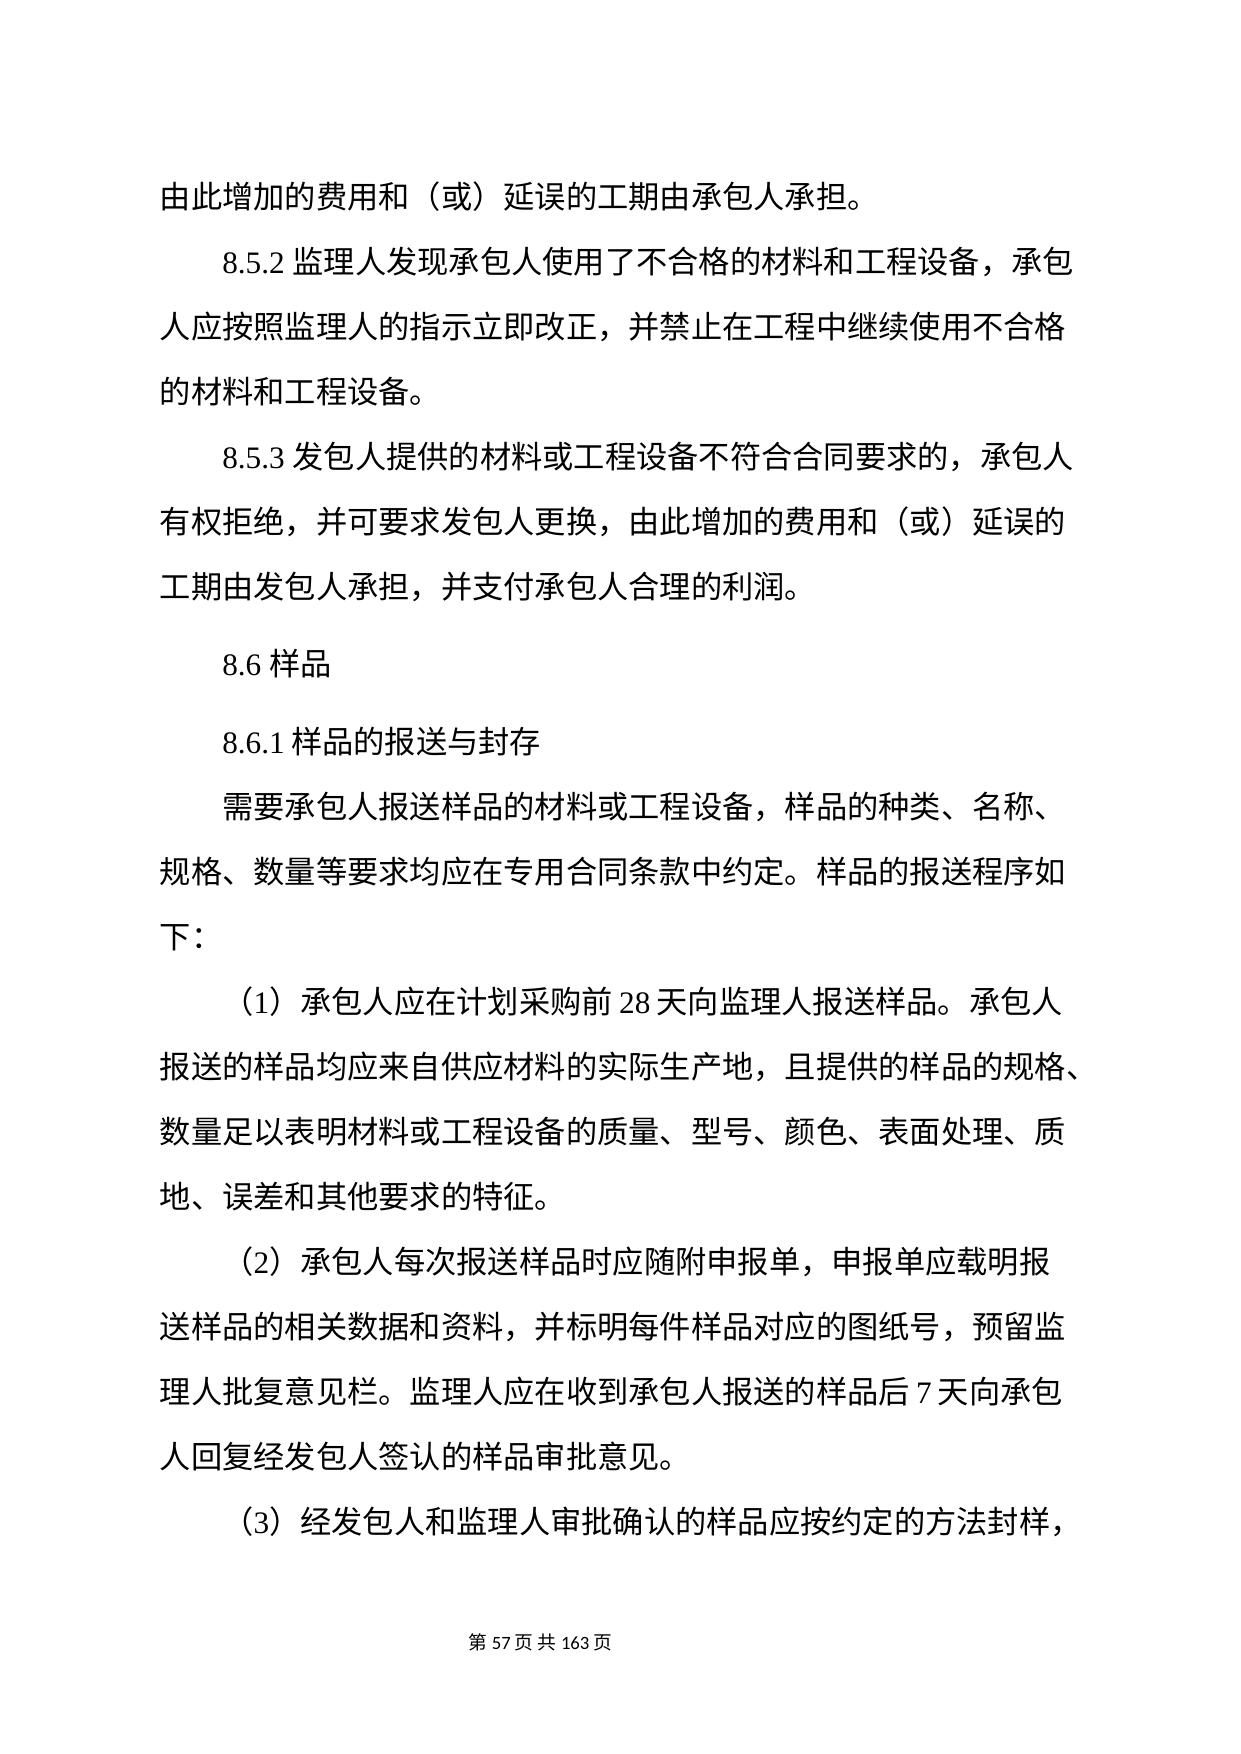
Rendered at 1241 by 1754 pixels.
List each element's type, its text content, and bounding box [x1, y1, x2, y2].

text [159, 1487, 1078, 1552]
text 8.5.2 监理人发现承包人使用了不合格的材料和工程设备，承包人应按照监理人的指示立即改正，并禁止在工程中继续使用不合格的材料和工程设备。 [159, 227, 1078, 422]
text （1）承包人应在计划采购前28天向监理人报送样品。承包人报送的样品均应来自供应材料的实际生产地，且提供的样品的规格、数量足以表明材料或工程设备的质量、型号、颜色、表面处理、质地、误差和其他要求的特征。 [159, 967, 1078, 1227]
text （2）承包人每次报送样品时应随附申报单，申报单应载明报送样品的相关数据和资料，并标明每件样品对应的图纸号，预留监理人批复意见栏。监理人应在收到承包人报送的样品后7天向承包人回复经发包人签认的样品审批意见。 [159, 1227, 1078, 1487]
text 需要承包人报送样品的材料或工程设备，样品的种类、名称、规格、数量等要求均应在专用合同条款中约定。样品的报送程序如下： [159, 772, 1078, 967]
text 8.6.1 样品的报送与封存 [159, 707, 1078, 772]
text 8.5.3 发包人提供的材料或工程设备不符合合同要求的，承包人有权拒绝，并可要求发包人更换，由此增加的费用和（或）延误的工期由发包人承担，并支付承包人合理的利润。 [159, 422, 1078, 617]
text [159, 162, 1078, 227]
text 8.6 样品 [159, 629, 1078, 694]
